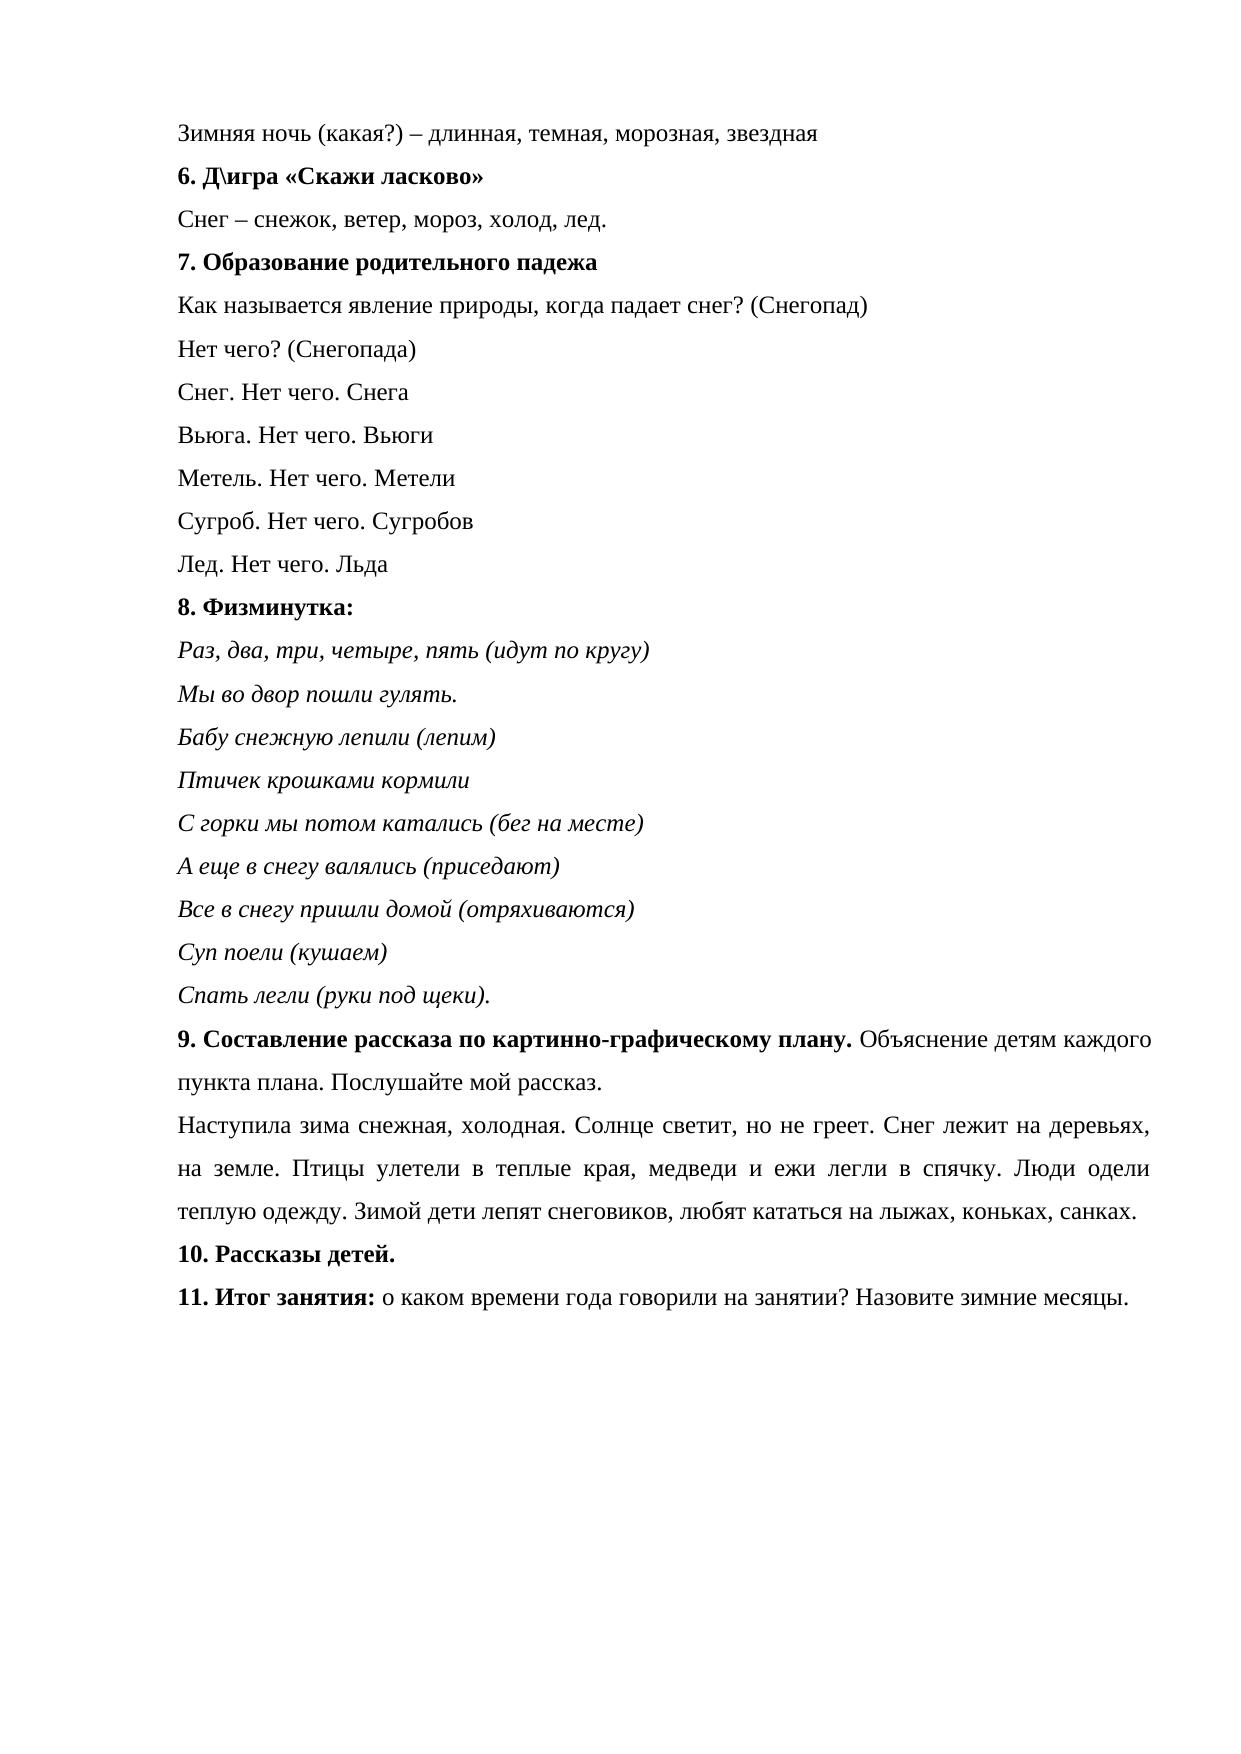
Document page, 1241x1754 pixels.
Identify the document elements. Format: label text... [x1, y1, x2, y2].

text Суп поели (кушаем) [177, 937, 1152, 966]
text 7. Образование родительного падежа [177, 247, 1152, 276]
text Вьюга. Нет чего. Вьюги [177, 420, 1152, 449]
text Снег. Нет чего. Снега [177, 377, 1152, 406]
text Птичек крошками кормили [177, 765, 1152, 794]
text 8. Физминутка: [177, 592, 1152, 621]
text Снег – снежок, ветер, мороз, холод, лед. [177, 204, 1152, 233]
text Зимняя ночь (какая?) – длинная, темная, морозная, звездная [177, 118, 1152, 147]
text 10. Рассказы детей. [177, 1239, 1152, 1268]
text Нет чего? (Снегопада) [177, 334, 1152, 362]
text 9. Составление рассказа по картинно-графическому плану. Объяснение детям каждого пункта плана. Послушайте мой рассказ. [177, 1024, 1152, 1096]
text Метель. Нет чего. Метели [177, 463, 1152, 492]
text С горки мы потом катались (бег на месте) [177, 808, 1152, 837]
text Раз, два, три, четыре, пять (идут по кругу) [177, 636, 1152, 664]
text Как называется явление природы, когда падает снег? (Снегопад) [177, 291, 1152, 319]
text Лед. Нет чего. Льда [177, 549, 1152, 578]
text Наступила зима снежная, холодная. Солнце светит, но не греет. Снег лежит на деревьях, на земле. Птицы улетели в теплые края, медведи и ежи легли в спячку. Люди одели теплую одежду. Зимой дети лепят снеговиков, любят кататься на лыжах, коньках, санках. [177, 1110, 1152, 1225]
text 11. Итог занятия: о каком времени года говорили на занятии? Назовите зимние месяцы. [177, 1282, 1152, 1311]
text Бабу снежную лепили (лепим) [177, 722, 1152, 751]
text Все в снегу пришли домой (отряхиваются) [177, 894, 1152, 923]
text Сугроб. Нет чего. Сугробов [177, 506, 1152, 535]
text Мы во двор пошли гулять. [177, 679, 1152, 707]
text А еще в снегу валялись (приседают) [177, 851, 1152, 880]
text 6. Д\игра «Скажи ласково» [177, 161, 1152, 190]
text Спать легли (руки под щеки). [177, 981, 1152, 1009]
